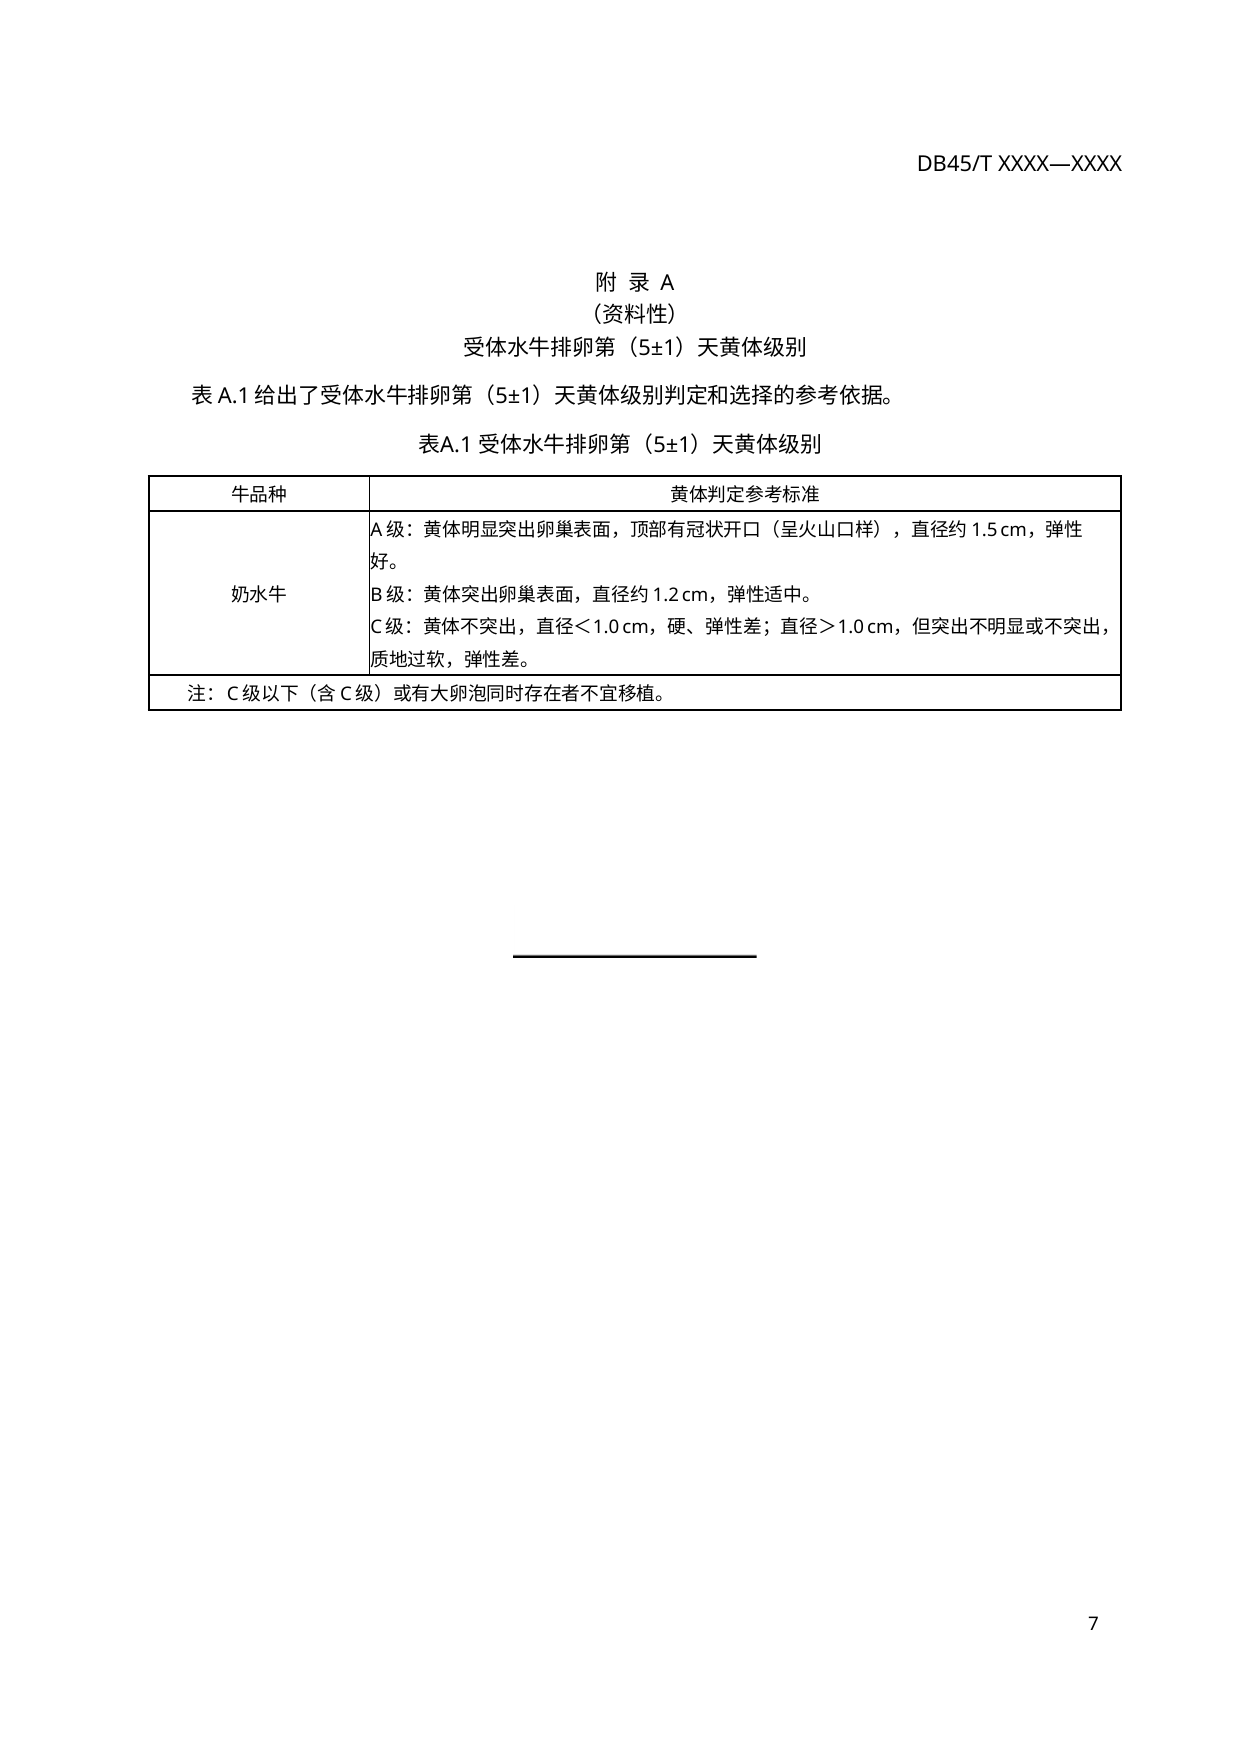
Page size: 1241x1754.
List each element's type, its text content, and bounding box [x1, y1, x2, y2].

text （资料性） 受体水牛排卵第（5±1）天黄体级别 [148, 264, 1122, 362]
table_header 牛品种 [150, 477, 369, 509]
text 受体水牛排卵第（5±1）天黄体级别 [148, 427, 1122, 459]
table_cell C级以下（含C级）或有大卵泡同时存在者不宜移植。 [150, 676, 1120, 709]
text 表A.1给出了受体水牛排卵第（5±1）天黄体级别判定和选择的参考依据。 [148, 378, 1122, 411]
picture [513, 905, 757, 958]
table_cell 奶水牛 [150, 512, 369, 674]
table_header 黄体判定参考标准 [370, 477, 1120, 509]
table_cell A级：黄体明显突出卵巢表面，顶部有冠状开口（呈火山口样），直径约1.5 cm，弹性好。 B级：黄体突出卵巢表面，直径约1.2 cm，弹性适中。 C 级：黄体不突出，直径＜1.0 cm，硬、弹性差；直径＞1.0 cm，但突出不明显或不突出，质地过软，弹性差。 [370, 512, 1120, 674]
